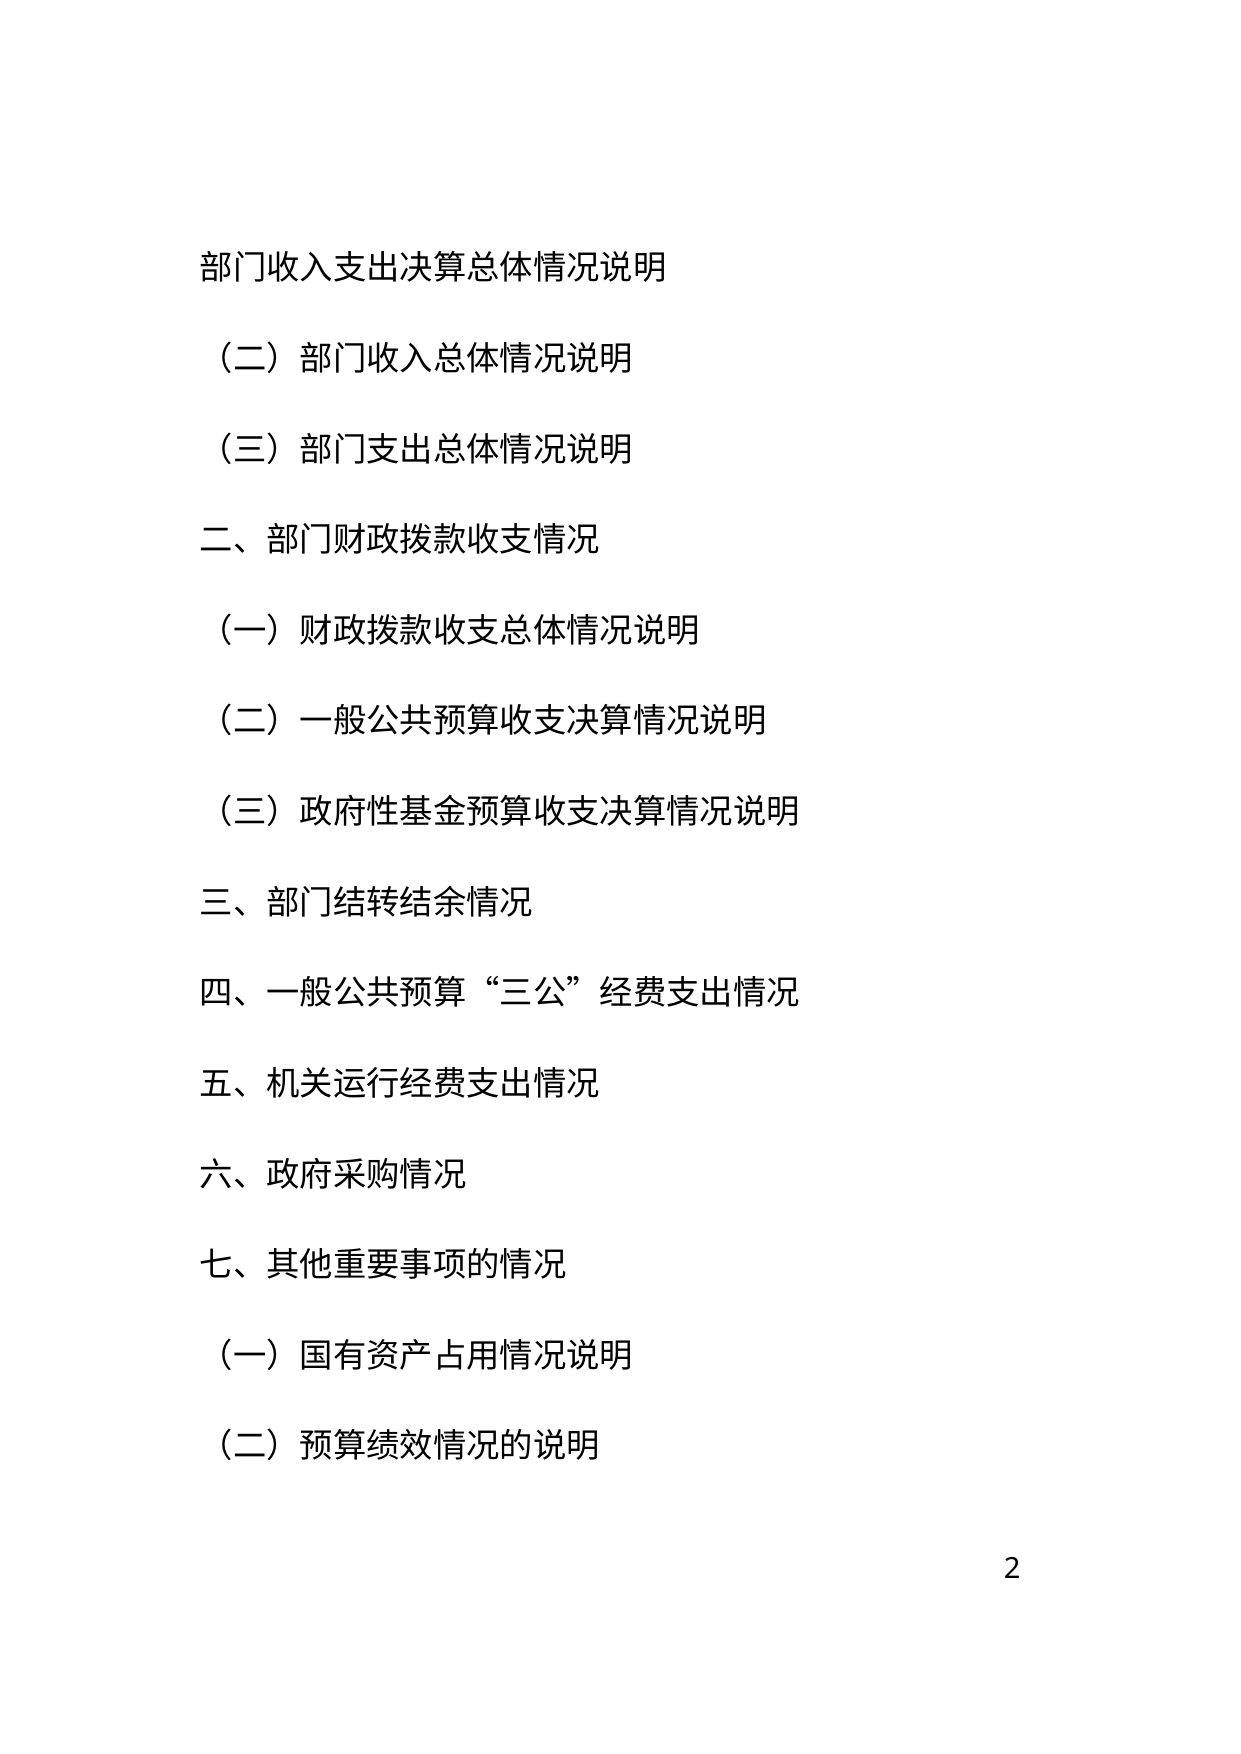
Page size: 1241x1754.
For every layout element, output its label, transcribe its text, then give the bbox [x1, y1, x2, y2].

text 二、部门财政拨款收支情况 [133, 492, 1107, 582]
text 四、一般公共预算“三公”经费支出情况 [133, 945, 1107, 1036]
text （一）国有资产占用情况说明 [133, 1307, 1107, 1398]
text （二）部门收入总体情况说明 [133, 311, 1107, 401]
text 六、政府采购情况 [133, 1126, 1107, 1217]
text 五、机关运行经费支出情况 [133, 1036, 1107, 1126]
text （三）政府性基金预算收支决算情况说明 [133, 764, 1107, 854]
text 部门收入支出决算总体情况说明 [133, 220, 1107, 311]
text （一）财政拨款收支总体情况说明 [133, 582, 1107, 673]
text （二）预算绩效情况的说明 [133, 1398, 1107, 1489]
text 三、部门结转结余情况 [133, 854, 1107, 945]
text （二）一般公共预算收支决算情况说明 [133, 673, 1107, 764]
text 七、其他重要事项的情况 [133, 1217, 1107, 1307]
text （三）部门支出总体情况说明 [133, 401, 1107, 492]
